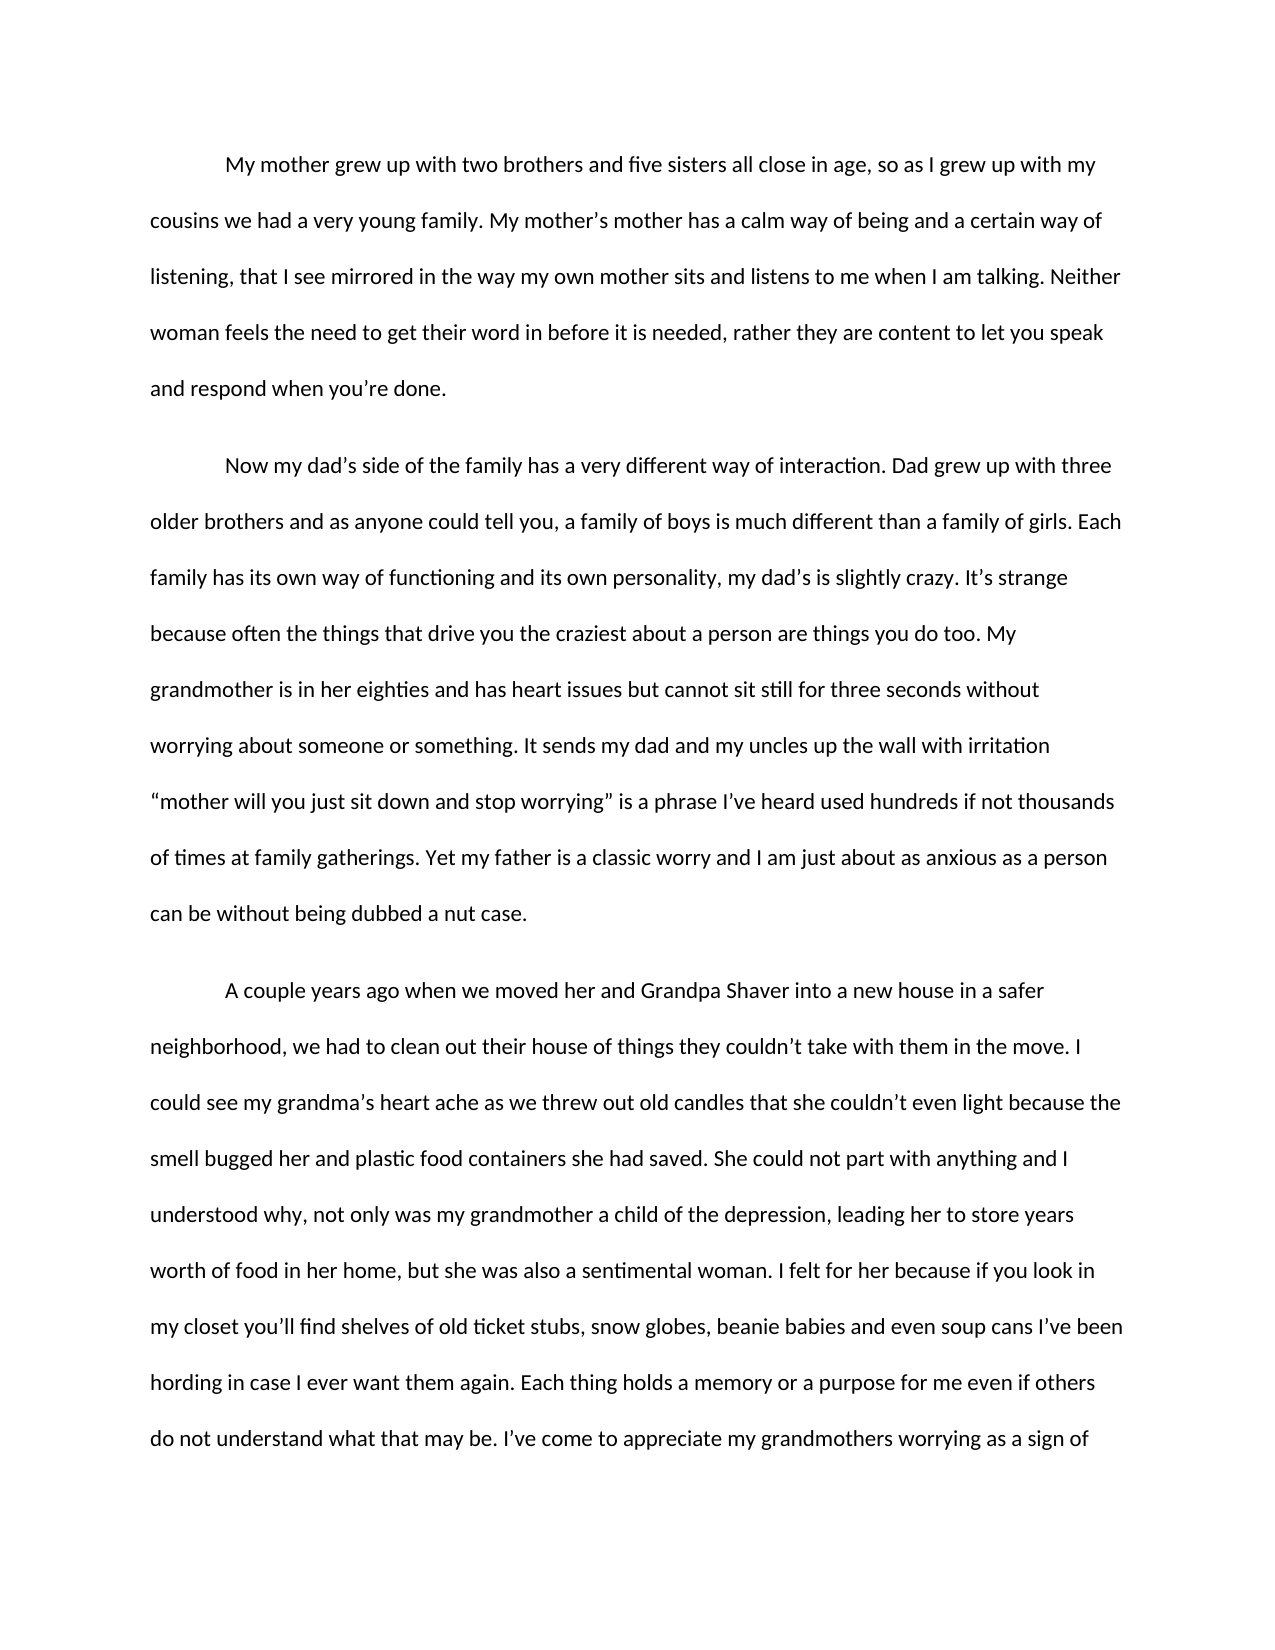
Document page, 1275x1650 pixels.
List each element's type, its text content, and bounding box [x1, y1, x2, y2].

text My mother grew up with two brothers and five sisters all close in age, so as I grew up with my cousins we had a very young family. My mother’s mother has a calm way of being and a certain way of listening, that I see mirrored in the way my own mother sits and listens to me when I am talking. Neither woman feels the need to get their word in before it is needed, rather they are content to let you speak and respond when you’re done. [150, 150, 1125, 402]
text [150, 976, 1125, 1453]
text Now my dad’s side of the family has a very different way of interaction. Dad grew up with three older brothers and as anyone could tell you, a family of boys is much different than a family of girls. Each family has its own way of functioning and its own personality, my dad’s is slightly crazy. It’s strange because often the things that drive you the craziest about a person are things you do too. My grandmother is in her eighties and has heart issues but cannot sit still for three seconds without worrying about someone or something. It sends my dad and my uncles up the wall with irritation “mother will you just sit down and stop worrying” is a phrase I’ve heard used hundreds if not thousands of times at family gatherings. Yet my father is a classic worry and I am just about as anxious as a person can be without being dubbed a nut case. [150, 451, 1125, 927]
